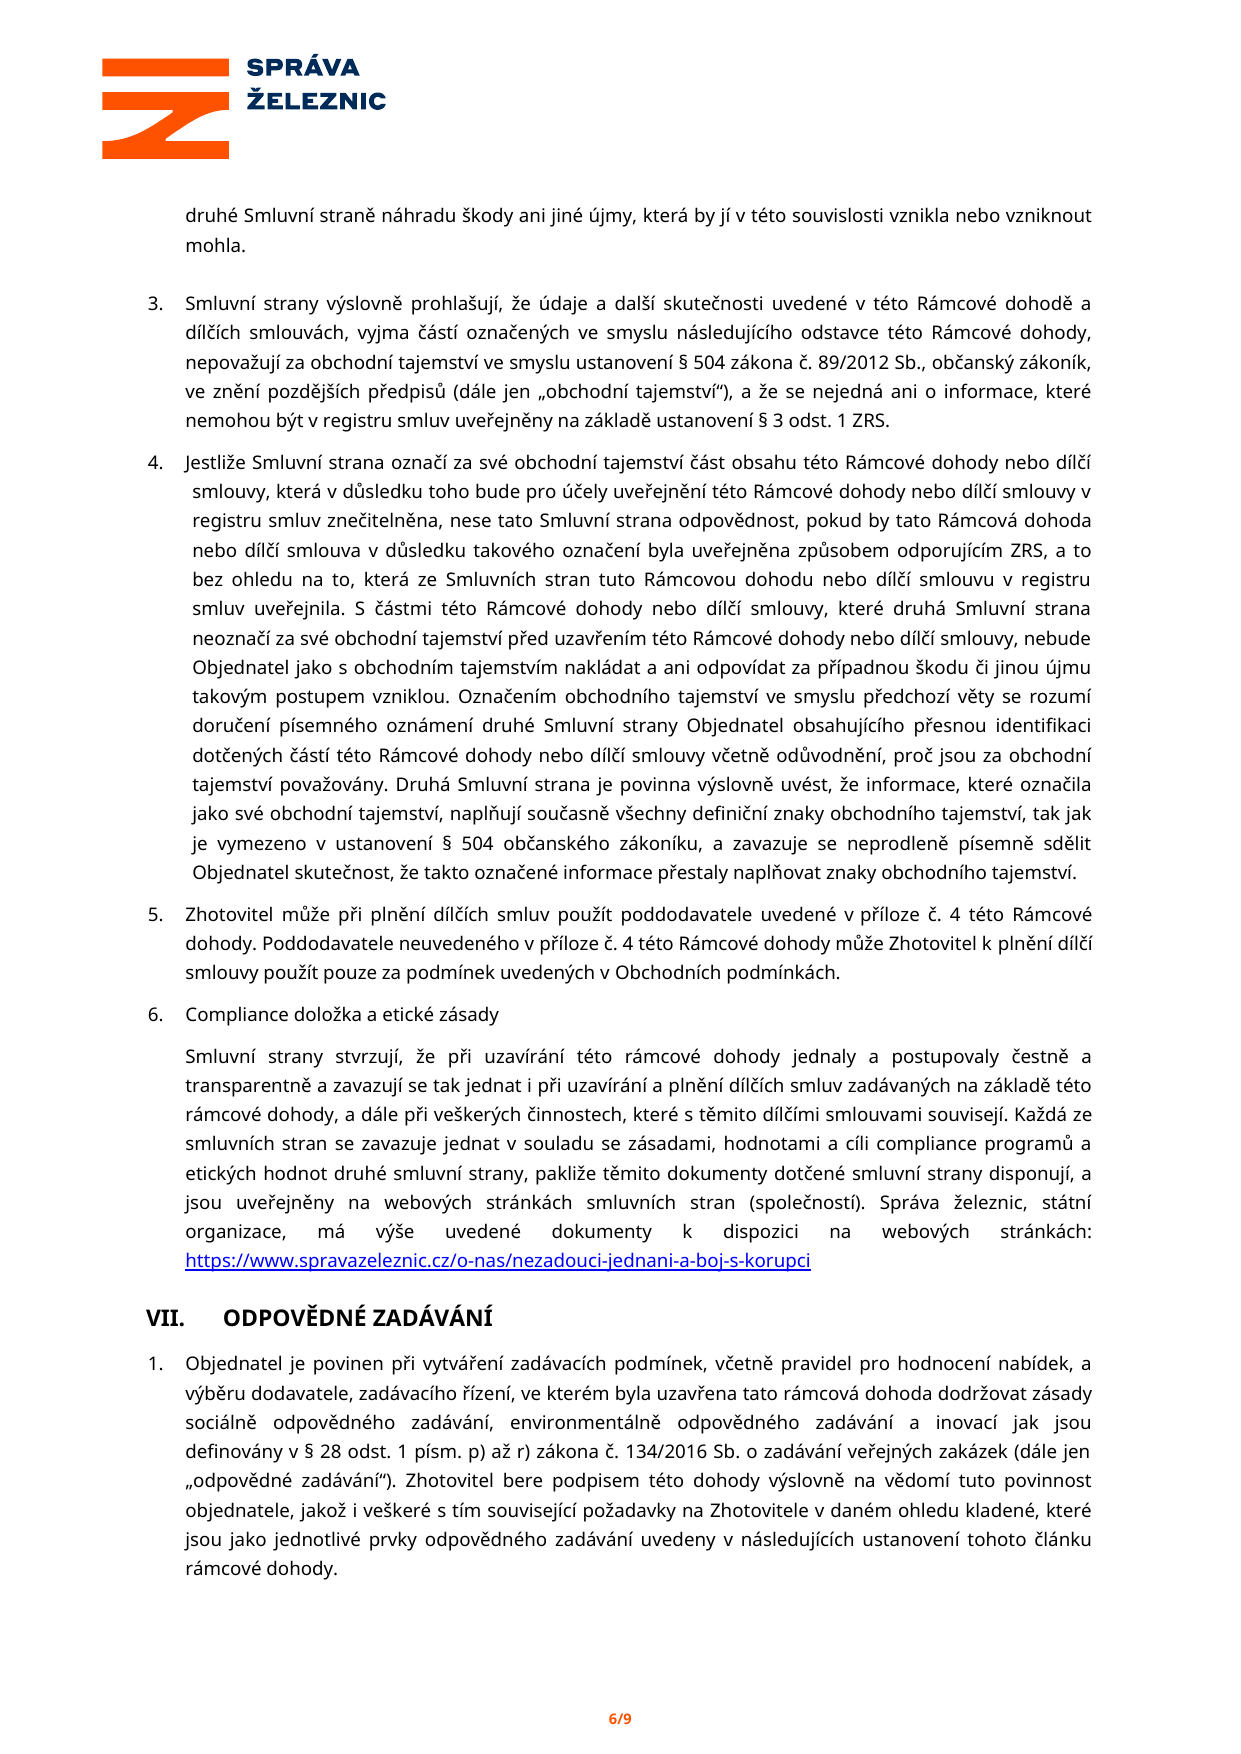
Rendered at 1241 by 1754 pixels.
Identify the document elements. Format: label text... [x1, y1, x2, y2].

list Zhotovitel může při plnění dílčích smluv použít poddodavatele uvedené v příloze č. 4 této Rámcové dohody. Poddodavatele neuvedeného v příloze č. 4 této Rámcové dohody může Zhotovitel k plnění dílčí smlouvy použít pouze za podmínek uvedených v Obchodních podmínkách. [148, 901, 1093, 985]
list Compliance doložka a etické zásady [148, 1001, 1093, 1027]
list Smluvní strany stvrzují, že při uzavírání této rámcové dohody jednaly a postupovaly čestně a transparentně a zavazují se tak jednat i při uzavírání a plnění dílčích smluv zadávaných na základě této rámcové dohody, a dále při veškerých činnostech, které s těmito dílčími smlouvami souvisejí. Každá ze smluvních stran se zavazuje jednat v souladu se zásadami, hodnotami a cíli compliance programů a etických hodnot druhé smluvní strany, pakliže těmito dokumenty dotčené smluvní strany disponují, a jsou uveřejněny na webových stránkách smluvních stran (společností). Správa železnic, státní organizace, má výše uvedené dokumenty k dispozici na webových stránkách: https://www.spravazeleznic.cz/o-nas/nezadouci-jednani-a-boj-s-korupci [185, 1043, 1093, 1273]
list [148, 203, 1093, 257]
list Smluvní strany výslovně prohlašují, že údaje a další skutečnosti uvedené v této Rámcové dohodě a dílčích smlouvách, vyjma částí označených ve smyslu následujícího odstavce této Rámcové dohody, nepovažují za obchodní tajemství ve smyslu ustanovení § 504 zákona č. 89/2012 Sb., občanský zákoník, ve znění pozdějších předpisů (dále jen „obchodní tajemství“), a že se nejedná ani o informace, které nemohou být v registru smluv uveřejněny na základě ustanovení § 3 odst. 1 ZRS. [148, 290, 1093, 433]
list Jestliže Smluvní strana označí za své obchodní tajemství část obsahu této Rámcové dohody nebo dílčí smlouvy, která v důsledku toho bude pro účely uveřejnění této Rámcové dohody nebo dílčí smlouvy v registru smluv znečitelněna, nese tato Smluvní strana odpovědnost, pokud by tato Rámcová dohoda nebo dílčí smlouva v důsledku takového označení byla uveřejněna způsobem odporujícím ZRS, a to bez ohledu na to, která ze Smluvních stran tuto Rámcovou dohodu nebo dílčí smlouvu v registru smluv uveřejnila. S částmi této Rámcové dohody nebo dílčí smlouvy, které druhá Smluvní strana neoznačí za své obchodní tajemství před uzavřením této Rámcové dohody nebo dílčí smlouvy, nebude Objednatel jako s obchodním tajemstvím nakládat a ani odpovídat za případnou škodu či jinou újmu takovým postupem vzniklou. Označením obchodního tajemství ve smyslu předchozí věty se rozumí doručení písemného oznámení druhé Smluvní strany Objednatel obsahujícího přesnou identifikaci dotčených částí této Rámcové dohody nebo dílčí smlouvy včetně odůvodnění, proč jsou za obchodní tajemství považovány. Druhá Smluvní strana je povinna výslovně uvést, že informace, které označila jako své obchodní tajemství, naplňují současně všechny definiční znaky obchodního tajemství, tak jak je vymezeno v ustanovení § 504 občanského zákoníku, a zavazuje se neprodleně písemně sdělit Objednatel skutečnost, že takto označené informace přestaly naplňovat znaky obchodního tajemství. [148, 449, 1093, 884]
list Objednatel je povinen při vytváření zadávacích podmínek, včetně pravidel pro hodnocení nabídek, a výběru dodavatele, zadávacího řízení, ve kterém byla uzavřena tato rámcová dohoda dodržovat zásady sociálně odpovědného zadávání, environmentálně odpovědného zadávání a inovací jak jsou definovány v § 28 odst. 1 písm. p) až r) zákona č. 134/2016 Sb. o zadávání veřejných zakázek (dále jen „odpovědné zadávání“). Zhotovitel bere podpisem této dohody výslovně na vědomí tuto povinnost objednatele, jakož i veškeré s tím související požadavky na Zhotovitele v daném ohledu kladené, které jsou jako jednotlivé prvky odpovědného zadávání uvedeny v následujících ustanovení tohoto článku rámcové dohody. [148, 1351, 1093, 1581]
list ODPOVĚDNÉ ZADÁVÁNÍ [185, 1302, 1093, 1333]
